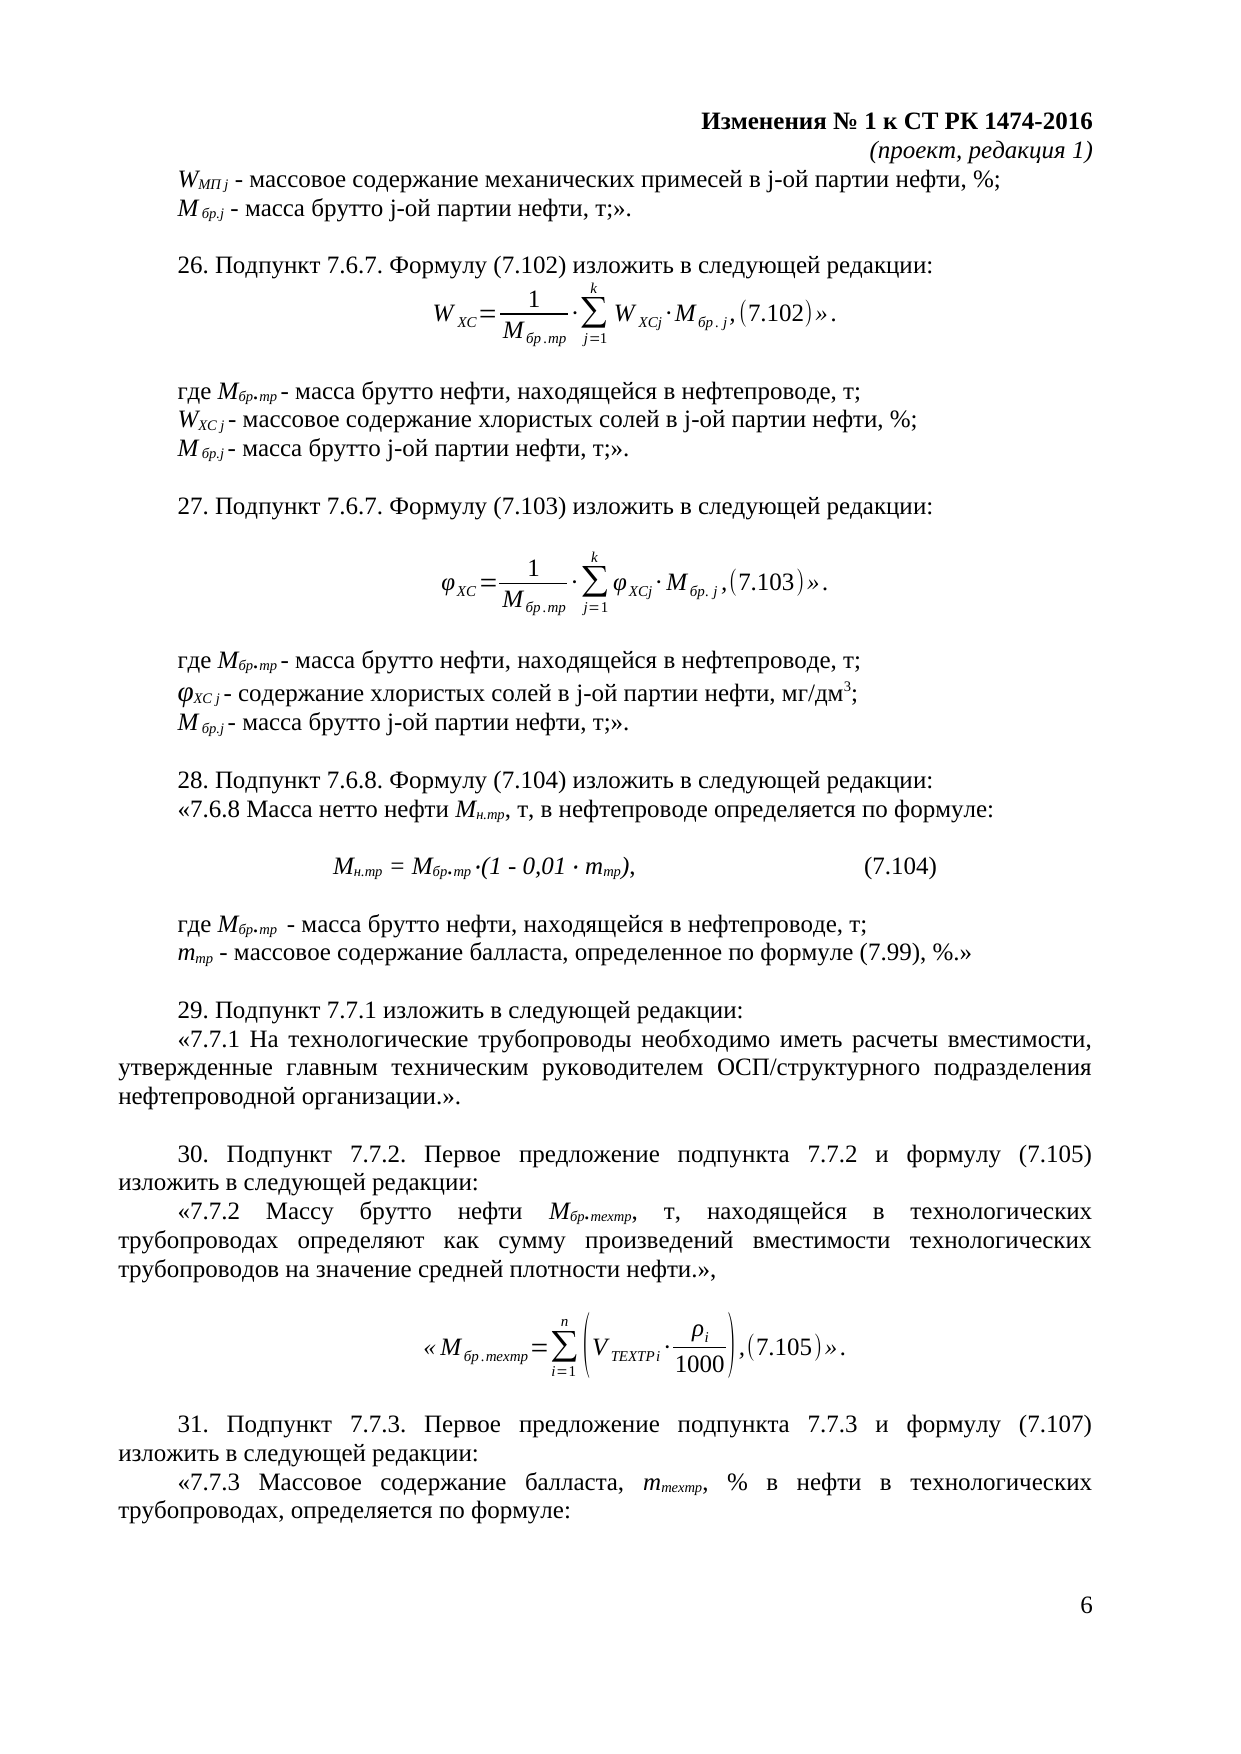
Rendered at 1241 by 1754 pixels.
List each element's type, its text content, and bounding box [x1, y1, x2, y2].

text φXC j - содержание хлористых солей в j-ой партии нефти, мг/дм3; [118, 674, 1092, 707]
text Мн.тр = Мбр.тр ‧(1 - 0,01 ‧ mтр), (7.104) [118, 851, 1092, 880]
text где Мбр.тр - масса брутто нефти, находящейся в нефтепроводе, т; [118, 909, 1092, 937]
text 31. Подпункт 7.7.3. Первое предложение подпункта 7.7.3 и формулу (7.107) изложить в следующей редакции: [118, 1409, 1092, 1467]
text где Мбр.тр - масса брутто нефти, находящейся в нефтепроводе, т; [118, 645, 1092, 674]
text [118, 193, 1092, 221]
text «7.7.3 Массовое содержание балласта, mтехтр, % в нефти в технологических трубопроводах, определяется по формуле: [118, 1467, 1092, 1524]
text «7.7.2 Массу брутто нефти Mбр.mexmp, т, находящейся в технологических трубопроводах определяют как сумму произведений вместимости технологических трубопроводов на значение средней плотности нефти.», [118, 1196, 1092, 1282]
text WXC j - массовое содержание хлористых солей в j-ой партии нефти, %; [118, 404, 1092, 433]
text 27. Подпункт 7.6.7. Формулу (7.103) изложить в следующей редакции: [118, 491, 1092, 519]
text WМП j - массовое содержание механических примесей в j-ой партии нефти, %; [118, 164, 1092, 193]
text 29. Подпункт 7.7.1 изложить в следующей редакции: [118, 995, 1092, 1024]
text mтр - массовое содержание балласта, определенное по формуле (7.99), %.» [118, 937, 1092, 966]
text где Мбр.тр - масса брутто нефти, находящейся в нефтепроводе, т; [118, 376, 1092, 404]
text 30. Подпункт 7.7.2. Первое предложение подпункта 7.7.2 и формулу (7.105) изложить в следующей редакции: [118, 1139, 1092, 1196]
text «7.7.1 На технологические трубопроводы необходимо иметь расчеты вместимости, утвержденные главным техническим руководителем ОСП/структурного подразделения нефтепроводной организации.». [118, 1024, 1092, 1110]
text «7.6.8 Масса нетто нефти Мн.тр, т, в нефтепроводе определяется по формуле: [118, 794, 1092, 822]
text 26. Подпункт 7.6.7. Формулу (7.102) изложить в следующей редакции: [118, 250, 1092, 279]
text 28. Подпункт 7.6.8. Формулу (7.104) изложить в следующей редакции: [118, 765, 1092, 794]
text M бр.j - масса брутто j-ой партии нефти, т;». [118, 433, 1092, 462]
text M бр.j - масса брутто j-ой партии нефти, т;». [118, 707, 1092, 736]
